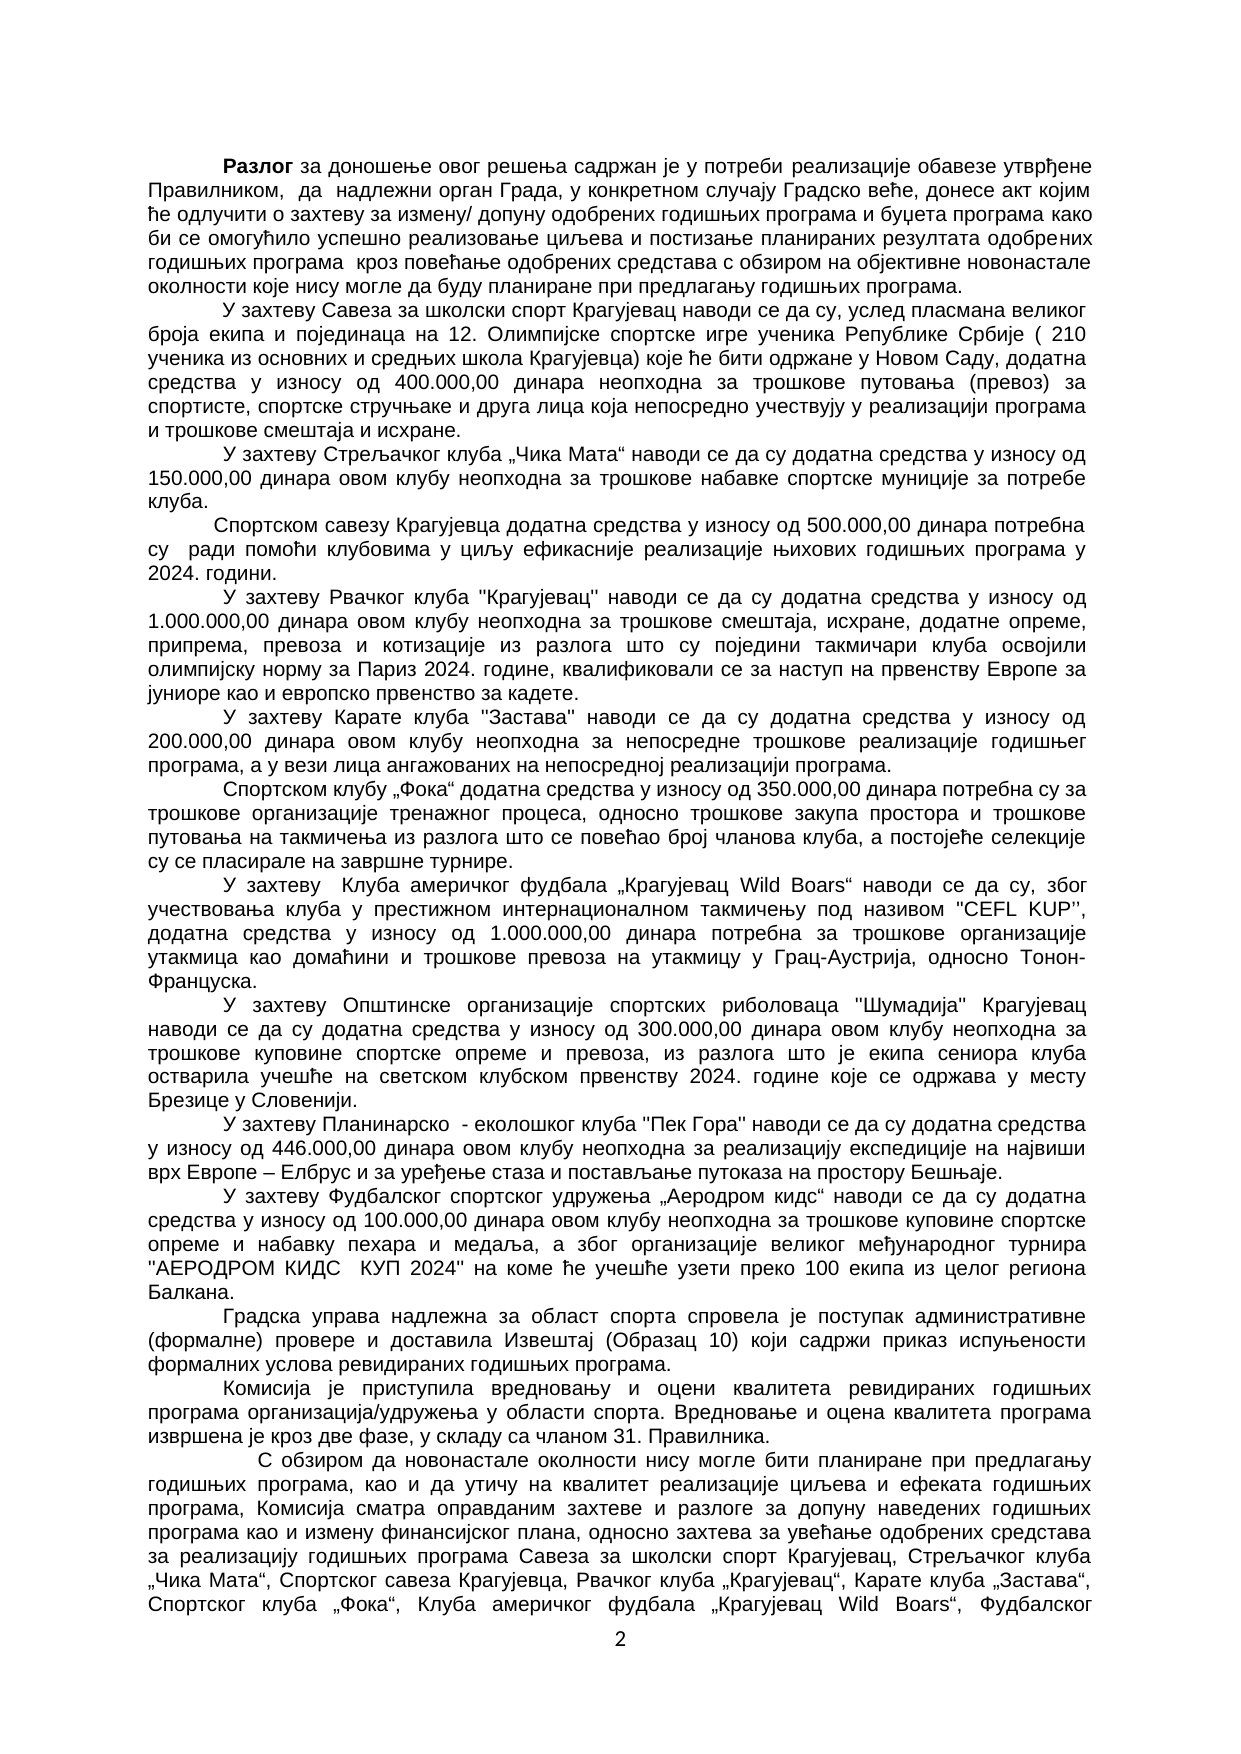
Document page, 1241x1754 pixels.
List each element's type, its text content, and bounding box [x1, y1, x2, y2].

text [148, 1448, 1092, 1615]
text У захтеву Савеза за школски спорт Крагујевац наводи се да су, услед пласмана великог броја екипа и појединаца на 12. Олимпијске спортске игре ученика Републике Србије ( 210 ученика из основних и средњих школа Крагујевца) које ће бити одржане у Новом Саду, додатна средства у износу од 400.000,00 динара неопходна за трошкове путовања (превоз) за спортисте, спортске стручњаке и друга лица која непосредно учествују у реализацији програма и трошкове смештаја и исхране. [148, 298, 1087, 441]
text Градска управа надлежна за област спорта спровела је поступак административне (формалне) провере и доставила Извештај (Образац 10) који садржи приказ испуњености формалних услова ревидираних годишњих програма. [148, 1304, 1087, 1376]
text Комисија је приступила вредновању и оцени квалитета ревидираних годишњих програма организација/удружења у области спорта. Вредновање и оцена квалитета програма извршена је кроз две фазе, у складу са чланом 31. Правилника. [148, 1376, 1092, 1448]
text У захтеву Фудбалског спортског удружења „Аеродром кидс“ наводи се да су додатна средства у износу од 100.000,00 динара овом клубу неопходна за трошкове куповине спортске опреме и набавку пехара и медаља, а због организације великог међународног турнира ''АЕРОДРОМ КИДС КУП 2024'' на коме ће учешће узети преко 100 екипа из целог региона Балкана. [148, 1184, 1087, 1304]
text У захтеву Стрељачког клуба „Чика Мата“ наводи се да су додатна средства у износу од 150.000,00 динара овом клубу неопходна за трошкове набавке спортске муниције за потребе клуба. [148, 441, 1087, 513]
text У захтеву Клуба америчког фудбала „Крагујевац Wild Boars“ наводи се да су, због учествовања клуба у престижном интернационалном такмичењу под називом ''CEFL KUP’’, додатна средства у износу од 1.000.000,00 динара потребна за трошкове организације утакмица као домаћини и трошкове превоза на утакмицу у Грац-Аустрија, односно Тонон-Француска. [148, 873, 1087, 992]
text У захтеву Планинарско - еколошког клуба ''Пек Гора'' наводи се да су додатна средства у износу од 446.000,00 динара овом клубу неопходна за реализацију експедиције на највиши врх Европе – Елбрус и за уређење стаза и постављање путоказа на простору Бешњаје. [148, 1112, 1087, 1184]
text У захтеву Рвачког клуба ''Крагујевац'' наводи се да су додатна средства у износу од 1.000.000,00 динара овом клубу неопходна за трошкове смештаја, исхране, додатне опреме, припрема, превоза и котизације из разлога што су поједини такмичари клуба освојили олимпијску норму за Париз 2024. године, квалификовали се за наступ на првенству Европе за јуниоре као и европско првенство за кадете. [148, 585, 1087, 705]
text Разлог за доношење овог решења садржан је у потреби реализације обавезе утврђене Правилником, да надлежни орган Града, у конкретном случају Градско веће, донесе акт којим ће одлучити о захтеву за измену/ допуну одобрених годишњих програма и буџета програма како би се омогућило успешно реализовање циљева и постизање планираних резултата одобрених годишњих програма кроз повећање одобрених средстава с обзиром на објективне новонастале околности које нису могле да буду планиране при предлагању годишњих програма. [148, 154, 1092, 298]
text У захтеву Општинске организације спортских риболоваца ''Шумадија'' Крагујевац наводи се да су додатна средства у износу од 300.000,00 динара овом клубу неопходна за трошкове куповине спортске опреме и превоза, из разлога што је екипа сениора клуба остварила учешће на светском клубском првенству 2024. године које се одржава у месту Брезице у Словенији. [148, 992, 1087, 1112]
text Спортском савезу Крагујевца додатна средства у износу од 500.000,00 динара потребна су ради помоћи клубовима у циљу ефикасније реализације њихових годишњих програма у 2024. години. [148, 513, 1087, 585]
text Спортском клубу „Фока“ додатна средства у износу од 350.000,00 динара потребна су за трошкове организације тренажног процеса, односно трошкове закупа простора и трошкове путовања на такмичења из разлога што се повећао број чланова клуба, а постојеће селекције су се пласирале на завршне турнире. [148, 777, 1087, 873]
text У захтеву Карате клуба ''Застава'' наводи се да су додатна средства у износу од 200.000,00 динара овом клубу неопходна за непосредне трошкове реализације годишњег програма, а у вези лица ангажованих на непосредној реализацији програма. [148, 705, 1087, 777]
